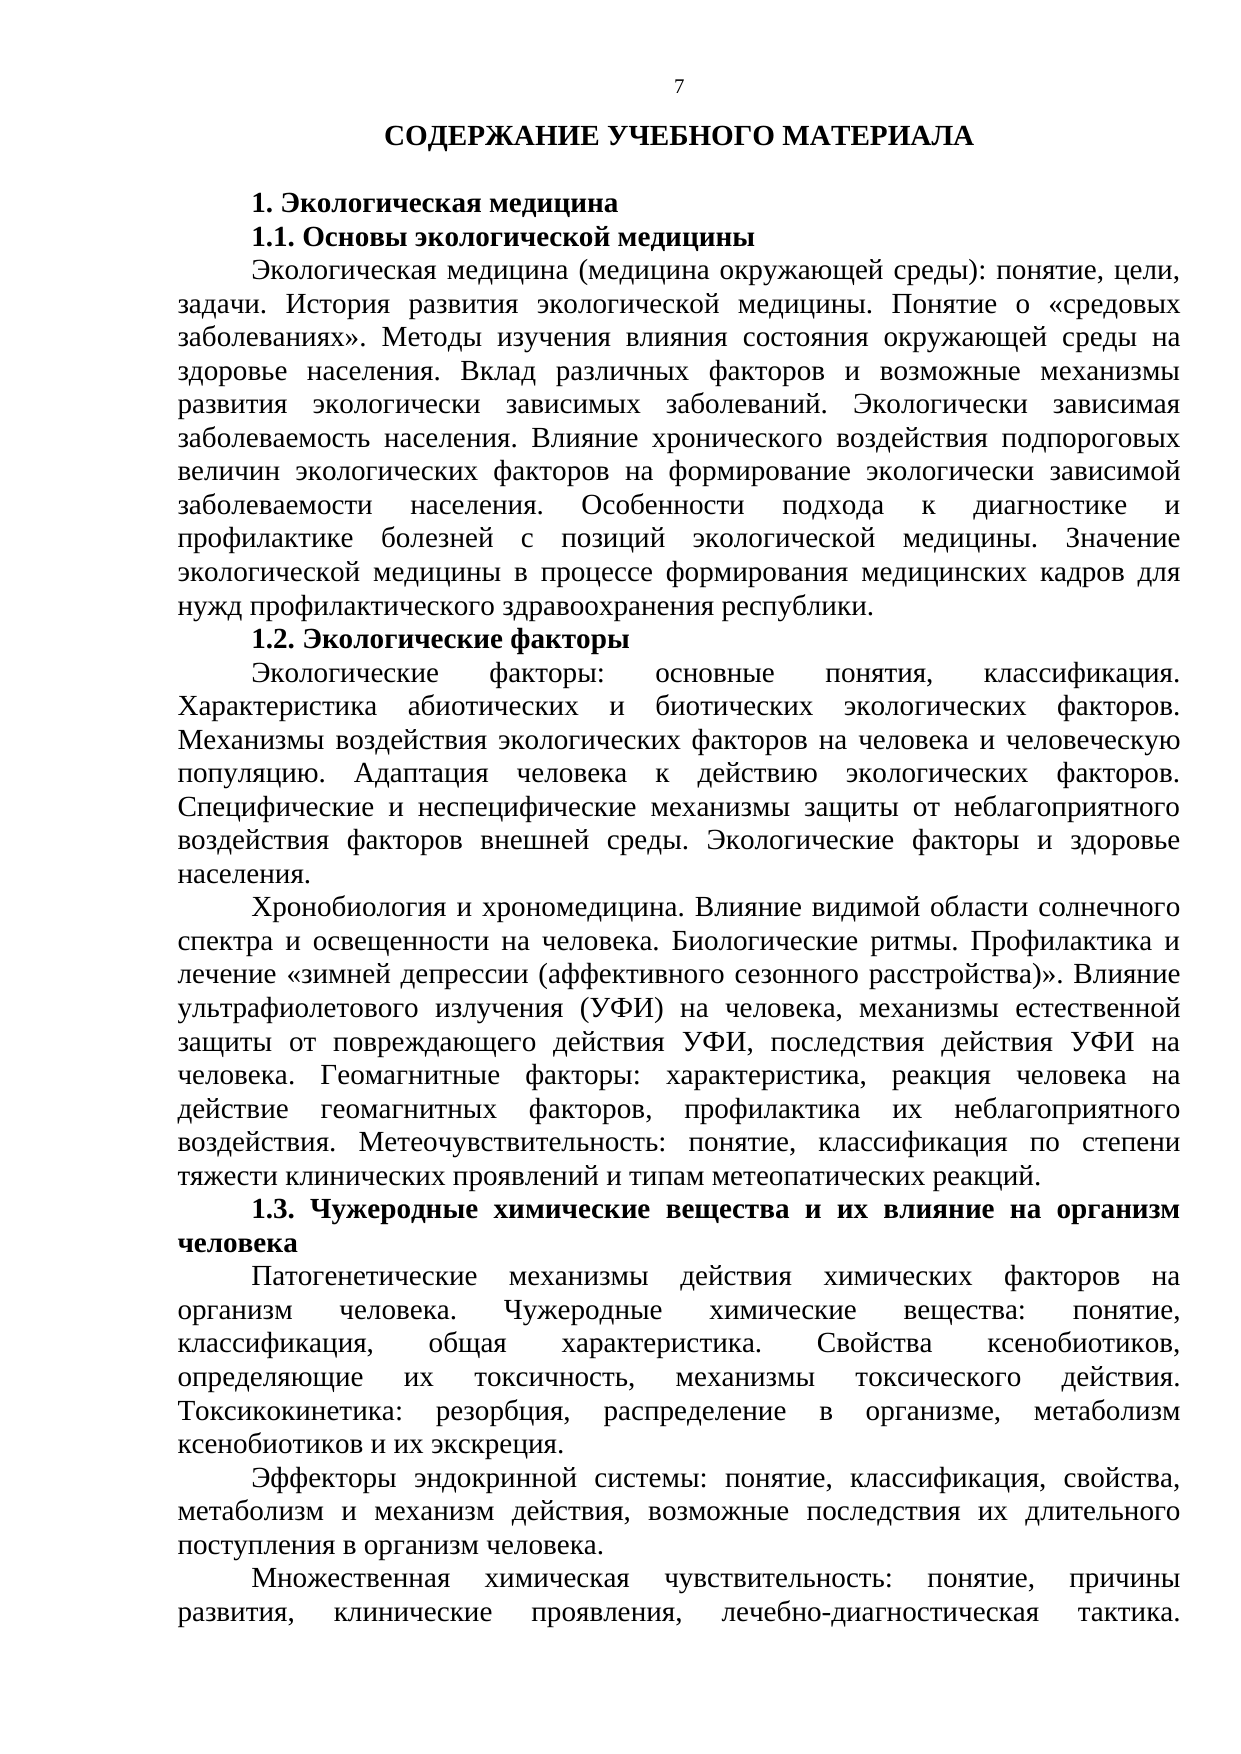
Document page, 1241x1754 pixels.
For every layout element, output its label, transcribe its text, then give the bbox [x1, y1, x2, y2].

text 1.1. Основы экологической медицины [177, 219, 1181, 252]
text Экологические факторы: основные понятия, классификация. Характеристика абиотических и биотических экологических факторов. Механизмы воздействия экологических факторов на человека и человеческую популяцию. Адаптация человека к действию экологических факторов. Специфические и неспецифические механизмы защиты от неблагоприятного воздействия факторов внешней среды. Экологические факторы и здоровье населения. [177, 655, 1181, 889]
text Хронобиология и хрономедицина. Влияние видимой области солнечного спектра и освещенности на человека. Биологические ритмы. Профилактика и лечение «зимней депрессии (аффективного сезонного расстройства)». Влияние ультрафиолетового излучения (УФИ) на человека, механизмы естественной защиты от повреждающего действия УФИ, последствия действия УФИ на человека. Геомагнитные факторы: характеристика, реакция человека на действие геомагнитных факторов, профилактика их неблагоприятного воздействия. Метеочувствительность: понятие, классификация по степени тяжести клинических проявлений и типам метеопатических реакций. [177, 889, 1181, 1191]
text Эффекторы эндокринной системы: понятие, классификация, свойства, метаболизм и механизм действия, возможные последствия их длительного поступления в организм человека. [177, 1460, 1181, 1560]
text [177, 1560, 1181, 1627]
text Патогенетические механизмы действия химических факторов на организм человека. Чужеродные химические вещества: понятие, классификация, общая характеристика. Свойства ксенобиотиков, определяющие их токсичность, механизмы токсического действия. Токсикокинетика: резорбция, распределение в организме, метаболизм ксенобиотиков и их экскреция. [177, 1258, 1181, 1460]
text 1. Экологическая медицина [177, 185, 1181, 219]
text Экологическая медицина (медицина окружающей среды): понятие, цели, задачи. История развития экологической медицины. Понятие о «средовых заболеваниях». Методы изучения влияния состояния окружающей среды на здоровье населения. Вклад различных факторов и возможные механизмы развития экологически зависимых заболеваний. Экологически зависимая заболеваемость населения. Влияние хронического воздействия подпороговых величин экологических факторов на формирование экологически зависимой заболеваемости населения. Особенности подхода к диагностике и профилактике болезней с позиций экологической медицины. Значение экологической медицины в процессе формирования медицинских кадров для нужд профилактического здравоохранения республики. [177, 252, 1181, 621]
text 1.3. Чужеродные химические вещества и их влияние на организм человека [177, 1191, 1181, 1258]
text СОДЕРЖАНИЕ УЧЕБНОГО МАТЕРИАЛА [177, 118, 1181, 152]
text 1.2. Экологические факторы [177, 621, 1181, 655]
